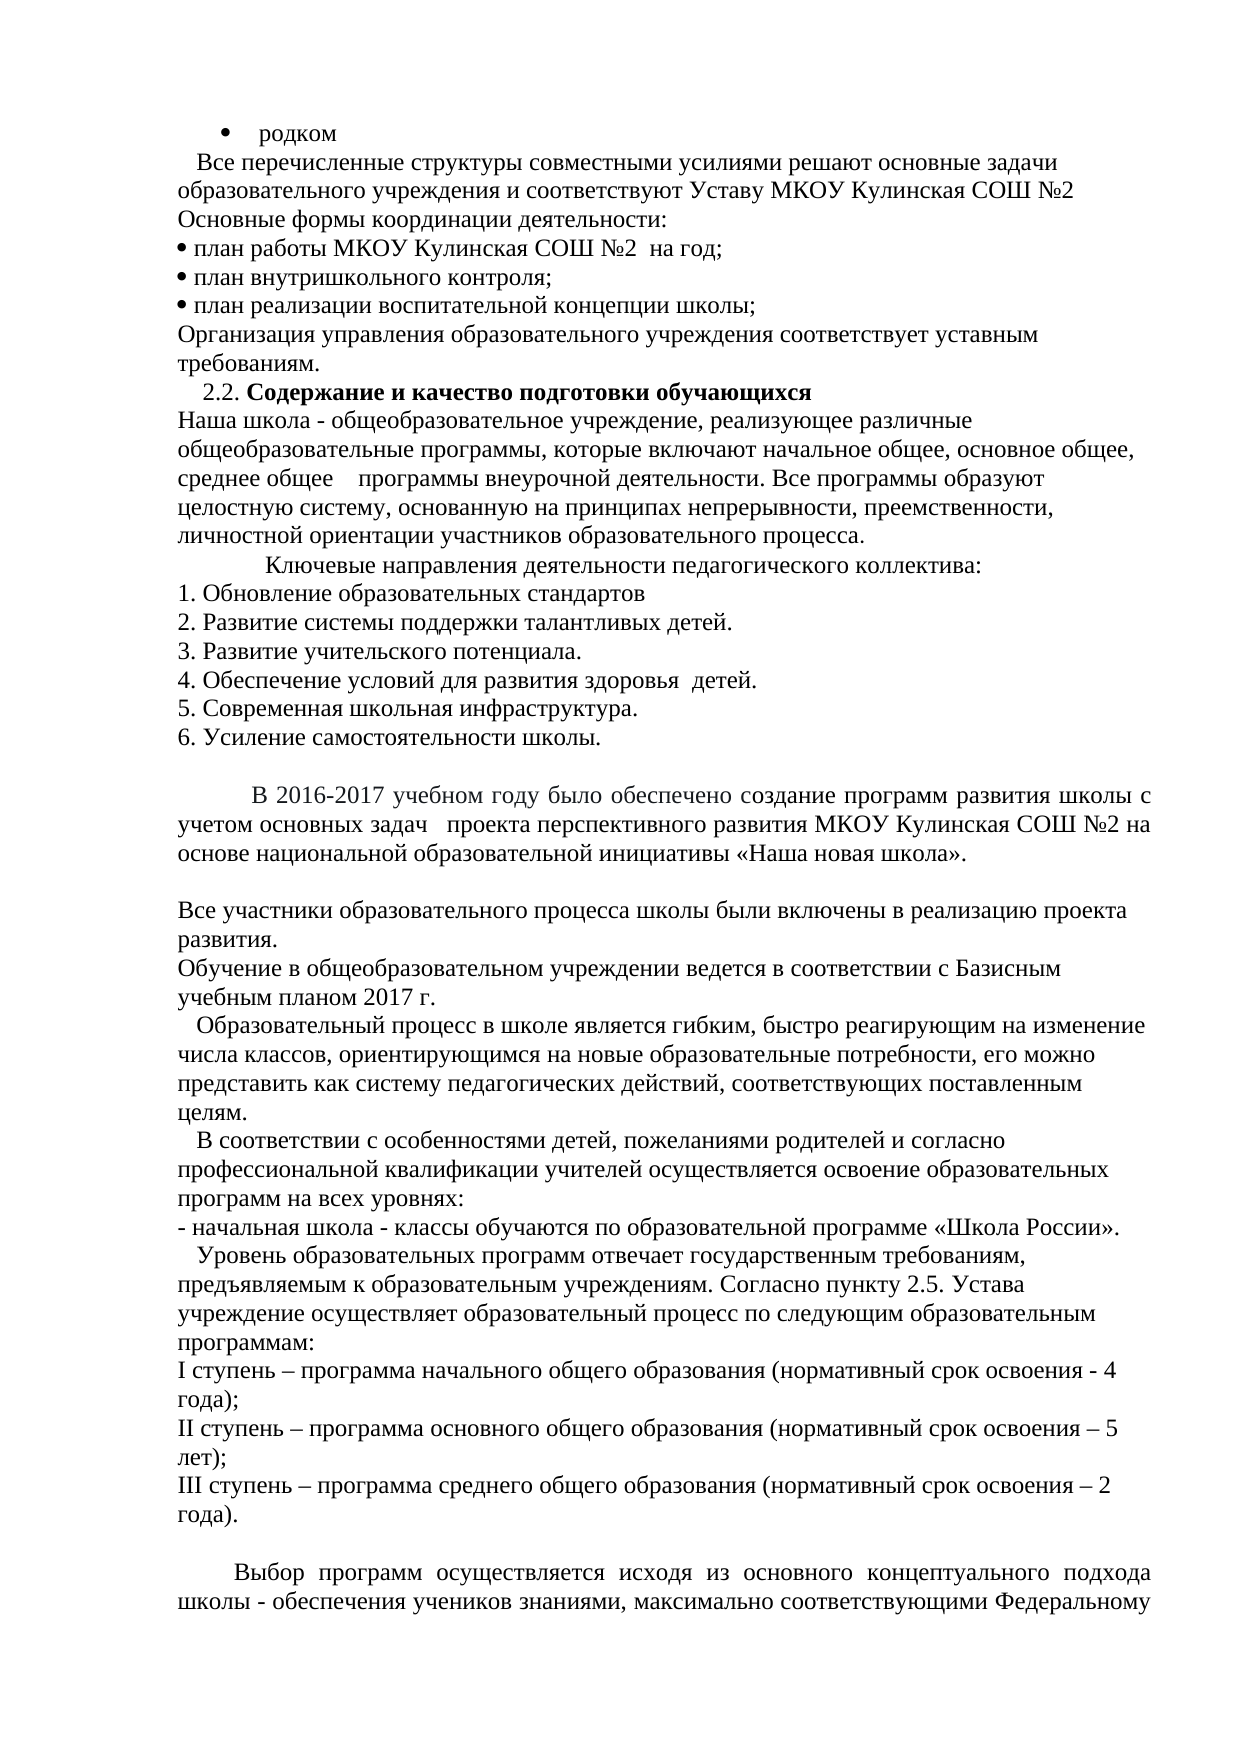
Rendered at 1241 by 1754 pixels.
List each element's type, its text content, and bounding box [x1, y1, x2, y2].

text Обучение в общеобразовательном учреждении ведется в соответствии с Базисным учебным планом 2017 г. [177, 953, 1152, 1011]
text Организация управления образовательного учреждения соответствует уставным требованиям. [177, 319, 1152, 377]
text 6. Усиление самостоятельности школы. [177, 722, 1152, 751]
text - начальная школа - классы обучаются по образовательной программе «Школа России». [177, 1212, 1152, 1241]
text 4. Обеспечение условий для развития здоровья детей. [177, 665, 1152, 693]
text В соответствии с особенностями детей, пожеланиями родителей и согласно профессиональной квалификации учителей осуществляется освоение образовательных программ на всех уровнях: [177, 1126, 1152, 1212]
text Все перечисленные структуры совместными усилиями решают основные задачи образовательного учреждения и соответствуют Уставу МКОУ Кулинская СОШ №2 [177, 147, 1152, 204]
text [177, 1557, 1152, 1615]
text II ступень – программа основного общего образования (нормативный срок освоения – 5 лет); [177, 1413, 1152, 1471]
text Все участники образовательного процесса школы были включены в реализацию проекта развития. [177, 896, 1152, 953]
text 1. Обновление образовательных стандартов [177, 578, 1152, 607]
list родком [221, 118, 1152, 147]
text 2.2.​ Содержание и качество подготовки обучающихся [177, 377, 1152, 406]
text 2. Развитие системы поддержки талантливых детей. [177, 607, 1152, 636]
text Основные формы координации деятельности: [177, 204, 1152, 233]
text ​ план внутришкольного контроля; [177, 262, 1152, 291]
text I ступень – программа начального общего образования (нормативный срок освоения - 4 года); [177, 1356, 1152, 1413]
text В 2016-2017 учебном году было обеспечено создание программ развития школы с учетом основных задач проекта перспективного развития МКОУ Кулинская СОШ №2 на основе национальной образовательной инициативы «Наша новая школа». [177, 780, 1152, 866]
text 3. Развитие учительского потенциала. [177, 636, 1152, 665]
text III ступень – программа среднего общего образования (нормативный срок освоения – 2 года). [177, 1471, 1152, 1528]
text 5. Современная школьная инфраструктура. [177, 693, 1152, 722]
text Ключевые направления деятельности педагогического коллектива: [177, 550, 1152, 578]
text Образовательный процесс в школе является гибким, быстро реагирующим на изменение числа классов, ориентирующимся на новые образовательные потребности, его можно представить как систему педагогических действий, соответствующих поставленным целям. [177, 1011, 1152, 1126]
text Уровень образовательных программ отвечает государственным требованиям, предъявляемым к образовательным учреждениям. Согласно пункту 2.5. Устава учреждение осуществляет образовательный процесс по следующим образовательным программам: [177, 1241, 1152, 1356]
text ​ план работы МКОУ Кулинская СОШ №2 на год; [177, 233, 1152, 262]
text Наша школа - общеобразовательное учреждение, реализующее различные общеобразовательные программы, которые включают начальное общее, основное общее, среднее общее программы внеурочной деятельности. Все программы образуют целостную систему, основанную на принципах непрерывности, преемственности, личностной ориентации участников образовательного процесса. [177, 406, 1152, 550]
text ​ план реализации воспитательной концепции школы; [177, 291, 1152, 319]
